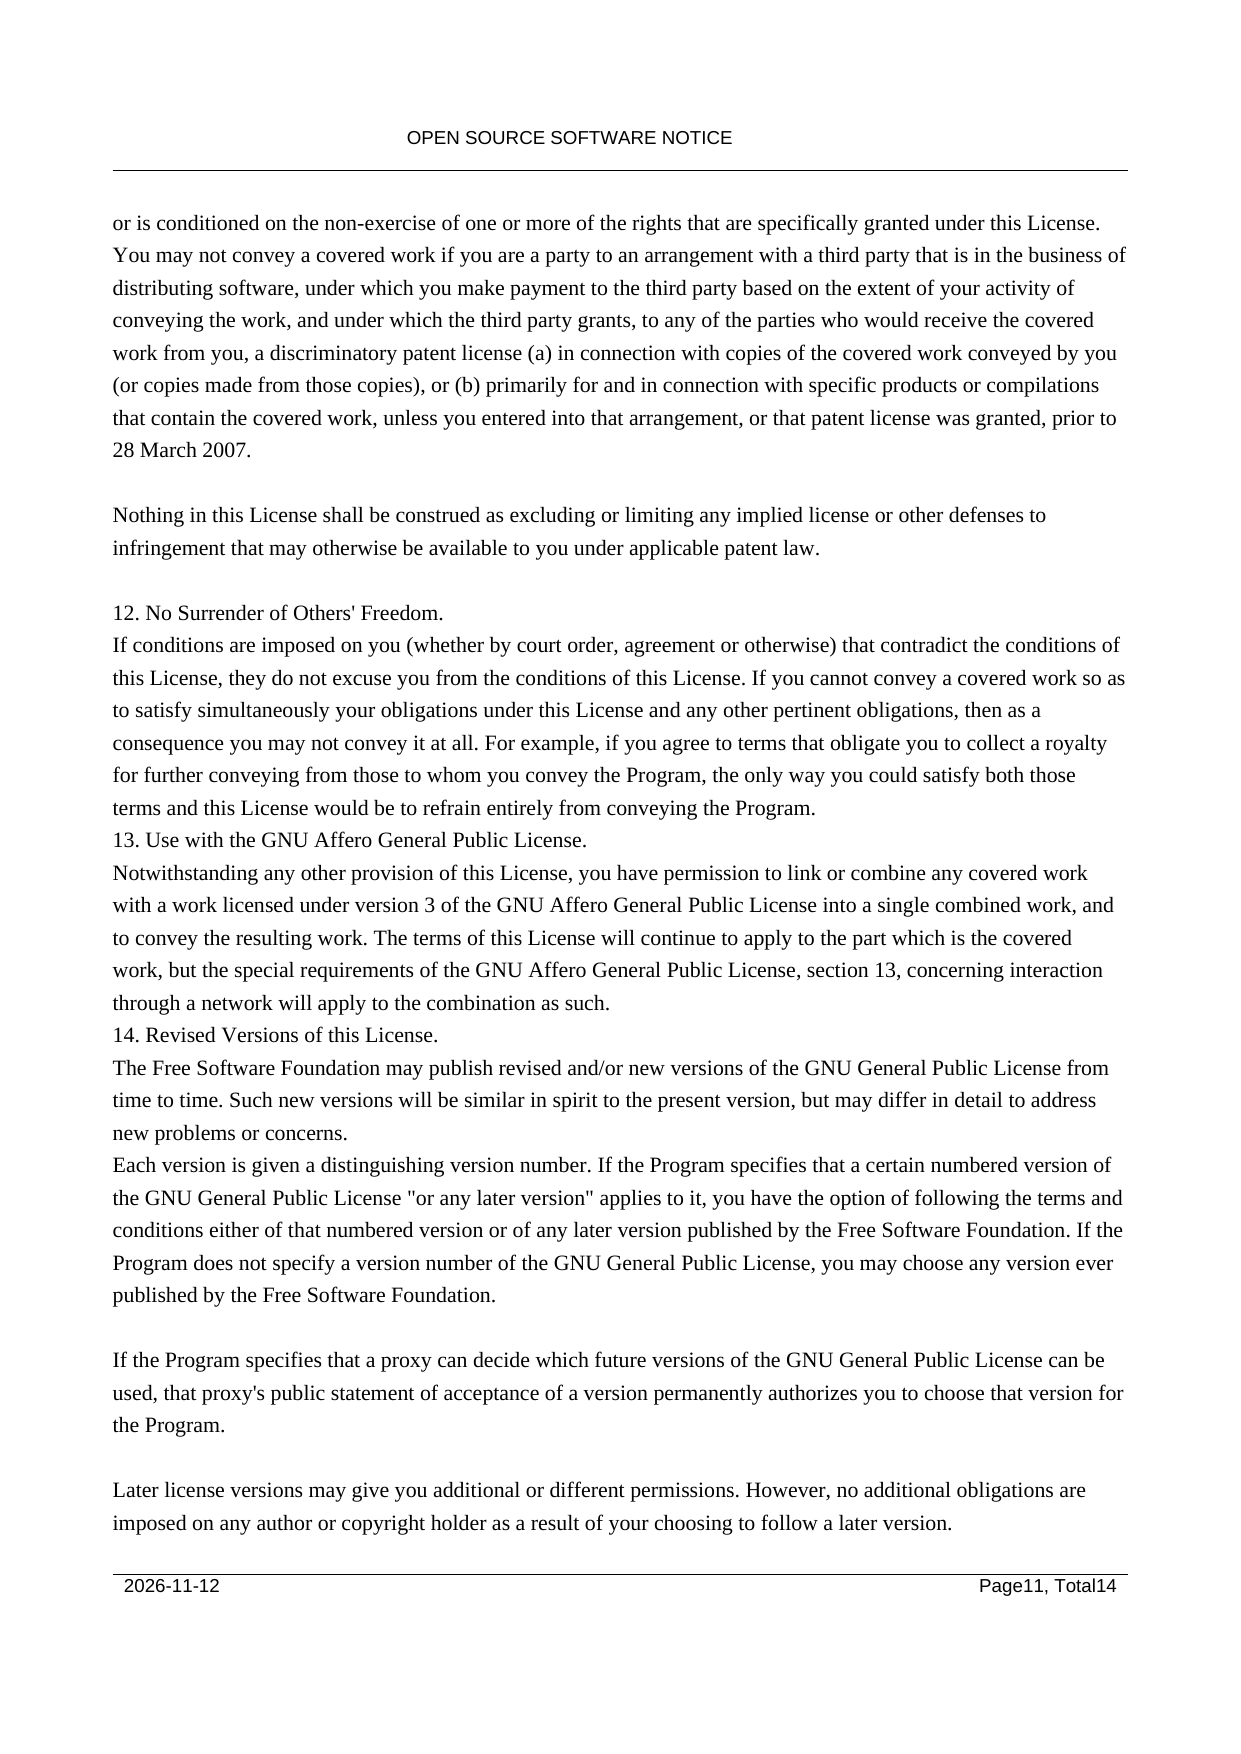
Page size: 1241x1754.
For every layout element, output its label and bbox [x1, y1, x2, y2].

text [112, 206, 1128, 1539]
